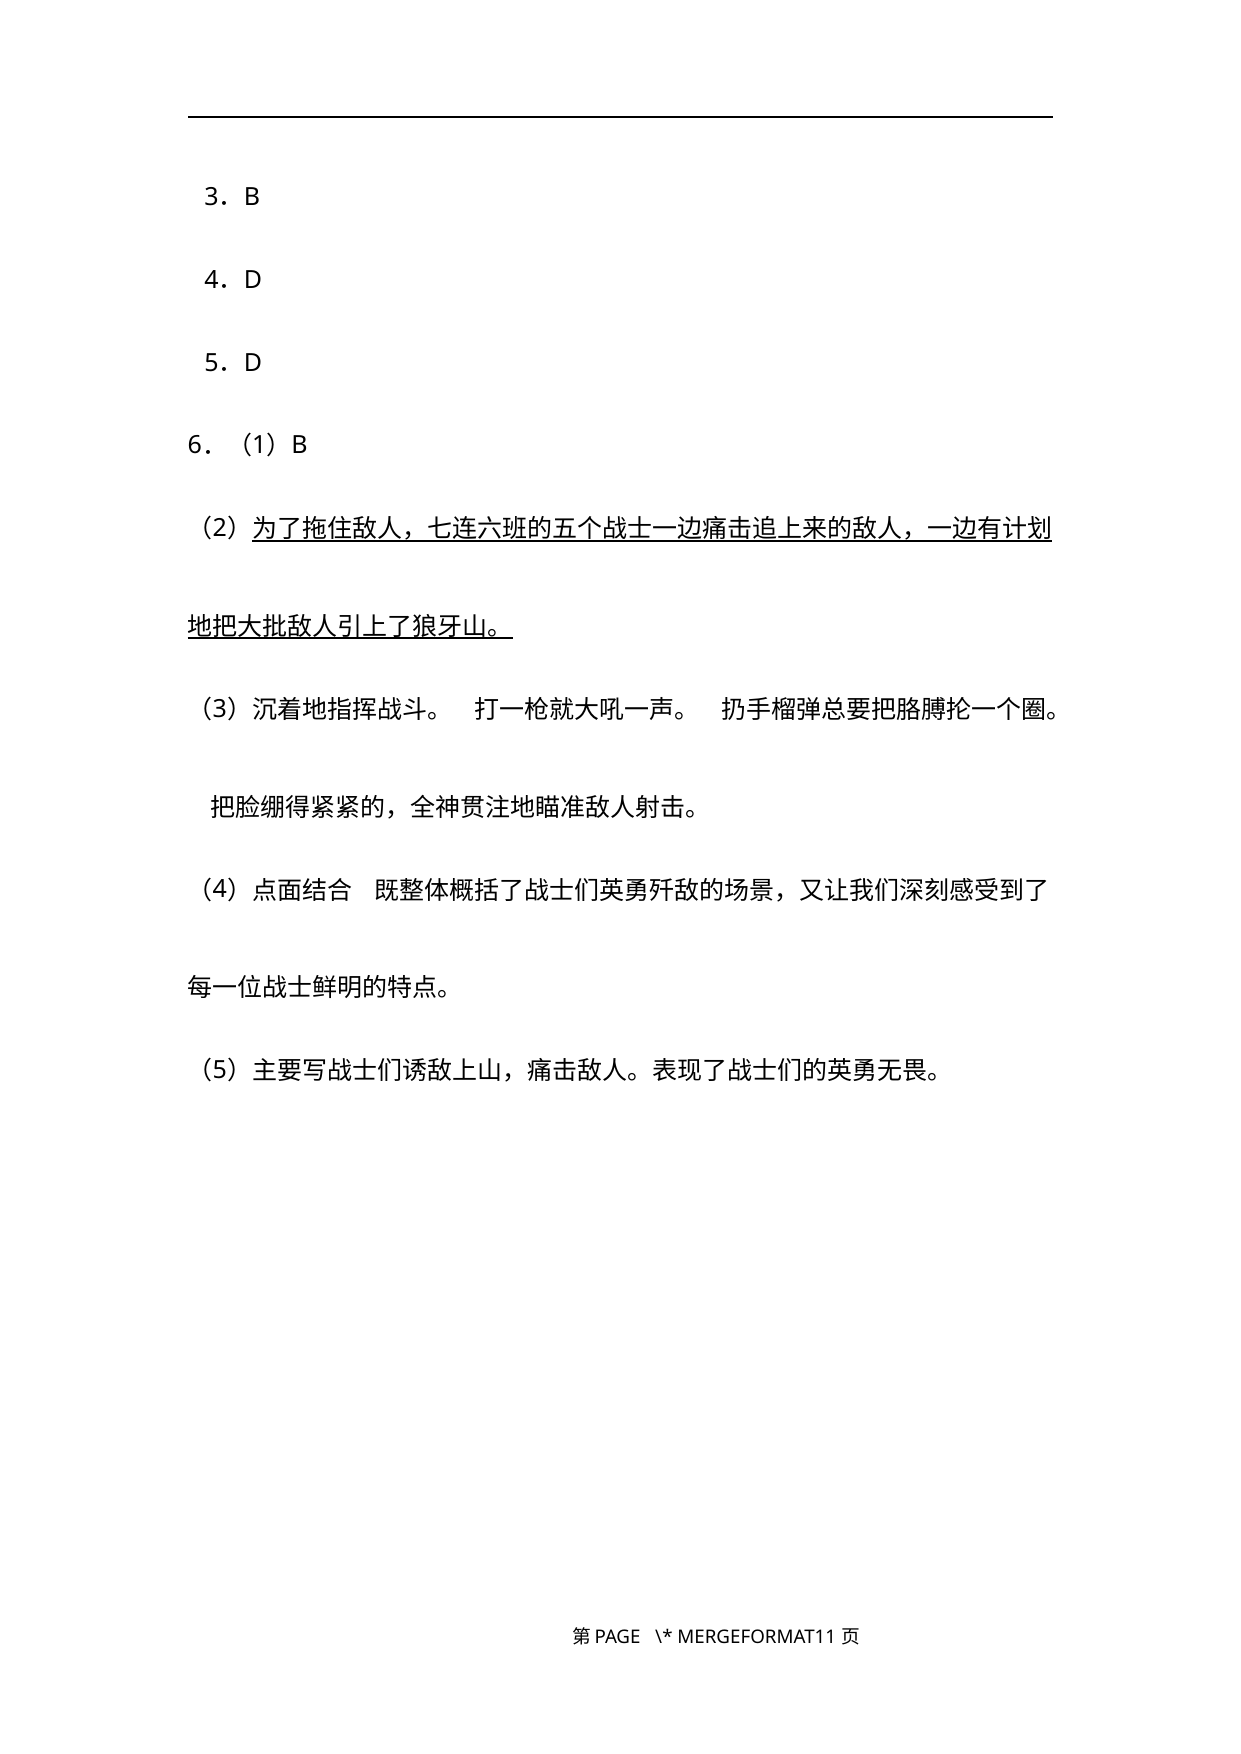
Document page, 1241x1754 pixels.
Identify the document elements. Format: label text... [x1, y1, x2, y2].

text 4．D [204, 245, 1053, 310]
text （5）主要写战士们诱敌上山，痛击敌人。表现了战士们的英勇无畏。 [187, 1036, 1053, 1101]
text （3）沉着地指挥战斗。 打一枪就大吼一声。 扔手榴弹总要把胳膊抡一个圈。 把脸绷得紧紧的，全神贯注地瞄准敌人射击。 [187, 675, 1053, 838]
text 5．D [204, 328, 1053, 393]
text 6．（1）B [187, 411, 1053, 476]
text 3．B [204, 162, 1053, 227]
text （4）点面结合 既整体概括了战士们英勇歼敌的场景，又让我们深刻感受到了每一位战士鲜明的特点。 [187, 856, 1053, 1018]
text （2）为了拖住敌人，七连六班的五个战士一边痛击追上来的敌人，一边有计划地把大批敌人引上了狼牙山。 [187, 494, 1053, 657]
